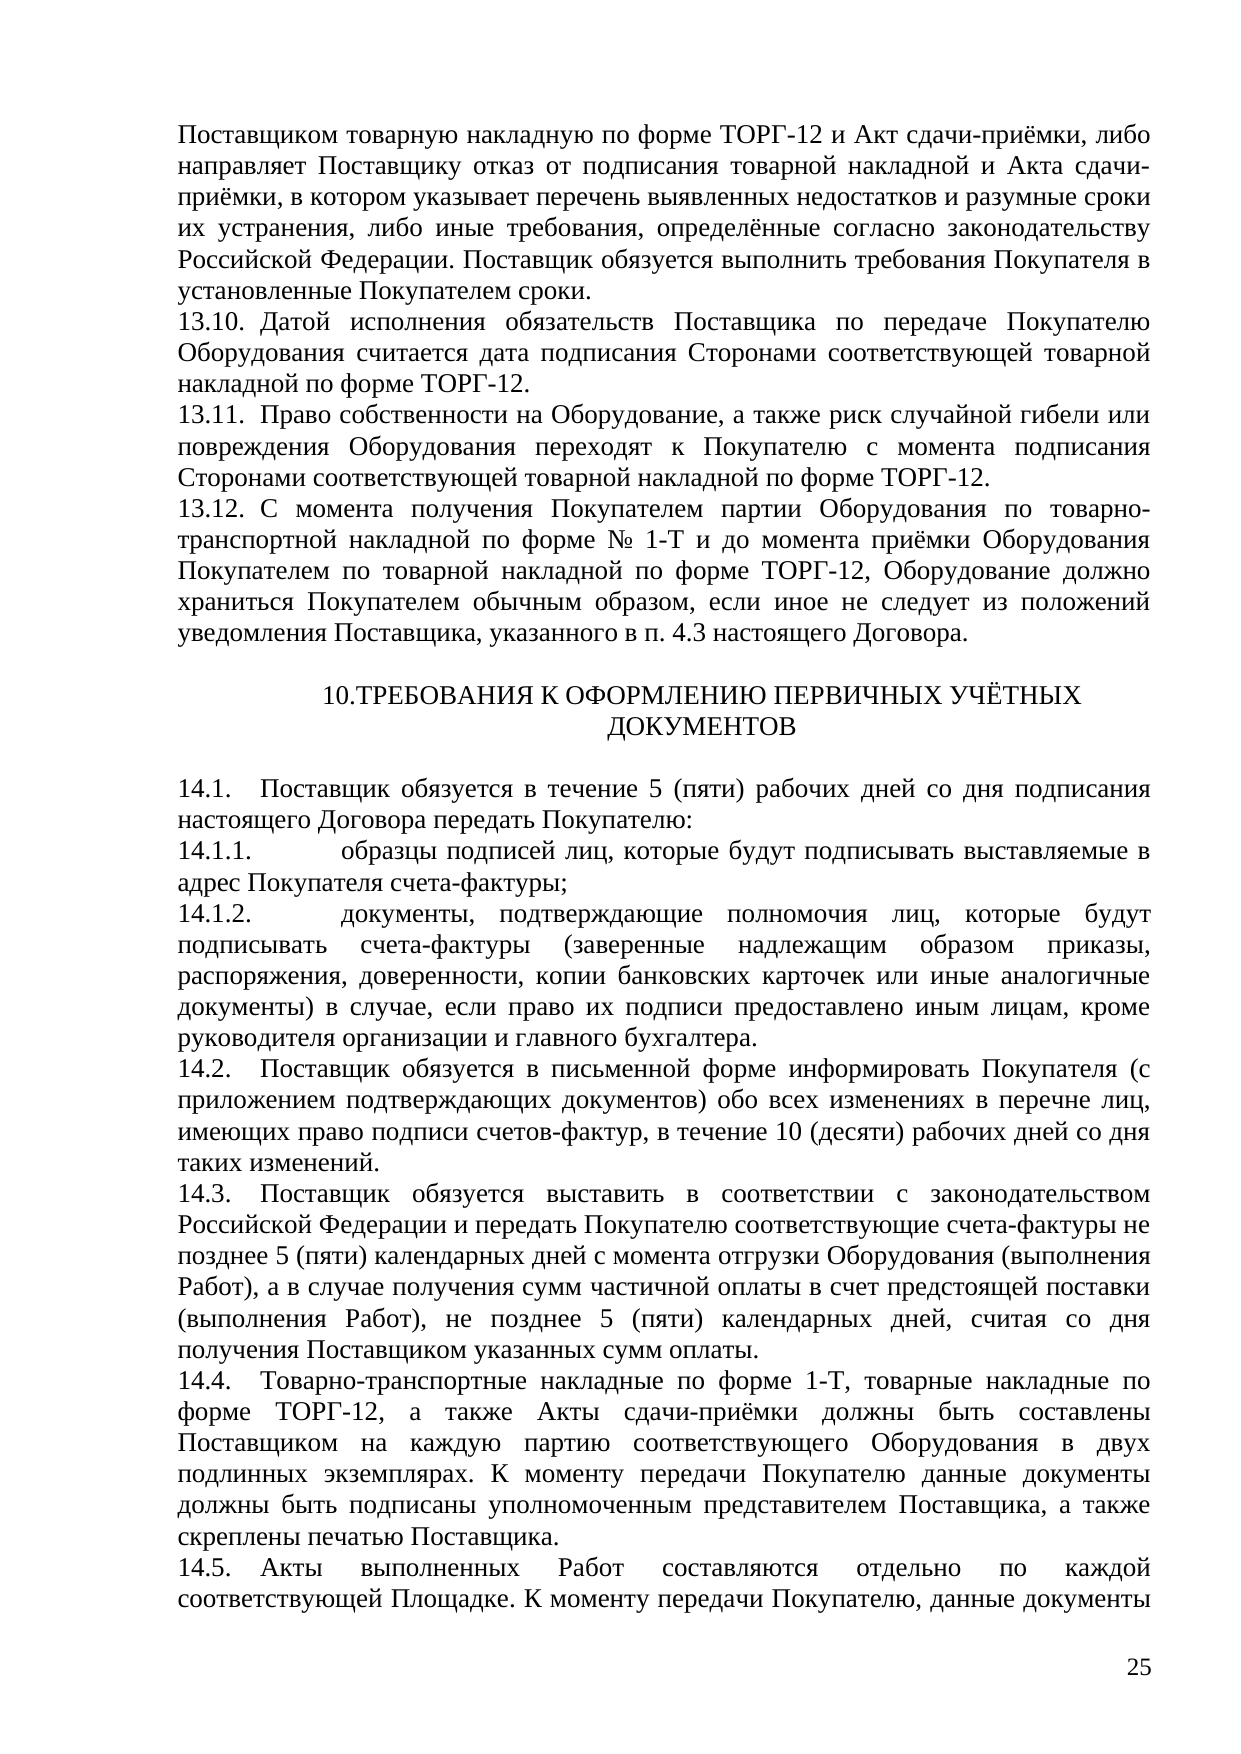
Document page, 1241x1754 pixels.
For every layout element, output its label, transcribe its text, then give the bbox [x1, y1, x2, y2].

list Товарно-транспортные накладные по форме 1-Т, товарные накладные по форме ТОРГ-12, а также Акты сдачи-приёмки должны быть составлены Поставщиком на каждую партию соответствующего Оборудования в двух подлинных экземплярах. К моменту передачи Покупателю данные документы должны быть подписаны уполномоченным представителем Поставщика, а также скреплены печатью Поставщика. [177, 1364, 1152, 1551]
list 10.ТРЕБОВАНИЯ К ОФОРМЛЕНИЮ ПЕРВИЧНЫХ УЧЁТНЫХ ДОКУМЕНТОВ [215, 679, 1152, 741]
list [177, 1551, 1152, 1613]
list С момента получения Покупателем партии Оборудования по товарно-транспортной накладной по форме № 1-Т и до момента приёмки Оборудования Покупателем по товарной накладной по форме ТОРГ-12, Оборудование должно храниться Покупателем обычным образом, если иное не следует из положений уведомления Поставщика, указанного в п. 4.3 настоящего Договора. [177, 492, 1152, 648]
list Поставщик обязуется в письменной форме информировать Покупателя (с приложением подтверждающих документов) обо всех изменениях в перечне лиц, имеющих право подписи счетов-фактур, в течение 10 (десяти) рабочих дней со дня таких изменений. [177, 1052, 1152, 1177]
list документы, подтверждающие полномочия лиц, которые будут подписывать счета-фактуры (заверенные надлежащим образом приказы, распоряжения, доверенности, копии банковских карточек или иные аналогичные документы) в случае, если право их подписи предоставлено иным лицам, кроме руководителя организации и главного бухгалтера. [177, 897, 1152, 1052]
list Датой исполнения обязательств Поставщика по передаче Покупателю Оборудования считается дата подписания Сторонами соответствующей товарной накладной по форме ТОРГ-12. [177, 305, 1152, 398]
list Право собственности на Оборудование, а также риск случайной гибели или повреждения Оборудования переходят к Покупателю с момента подписания Сторонами соответствующей товарной накладной по форме ТОРГ-12. [177, 398, 1152, 492]
list образцы подписей лиц, которые будут подписывать выставляемые в адрес Покупателя счета-фактуры; [177, 834, 1152, 897]
list Поставщик обязуется выставить в соответствии с законодательством Российской Федерации и передать Покупателю соответствующие счета-фактуры не позднее 5 (пяти) календарных дней с момента отгрузки Оборудования (выполнения Работ), а в случае получения сумм частичной оплаты в счет предстоящей поставки (выполнения Работ), не позднее 5 (пяти) календарных дней, считая со дня получения Поставщиком указанных сумм оплаты. [177, 1177, 1152, 1364]
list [177, 118, 1152, 305]
list Поставщик обязуется в течение 5 (пяти) рабочих дней со дня подписания настоящего Договора передать Покупателю: [177, 772, 1152, 834]
